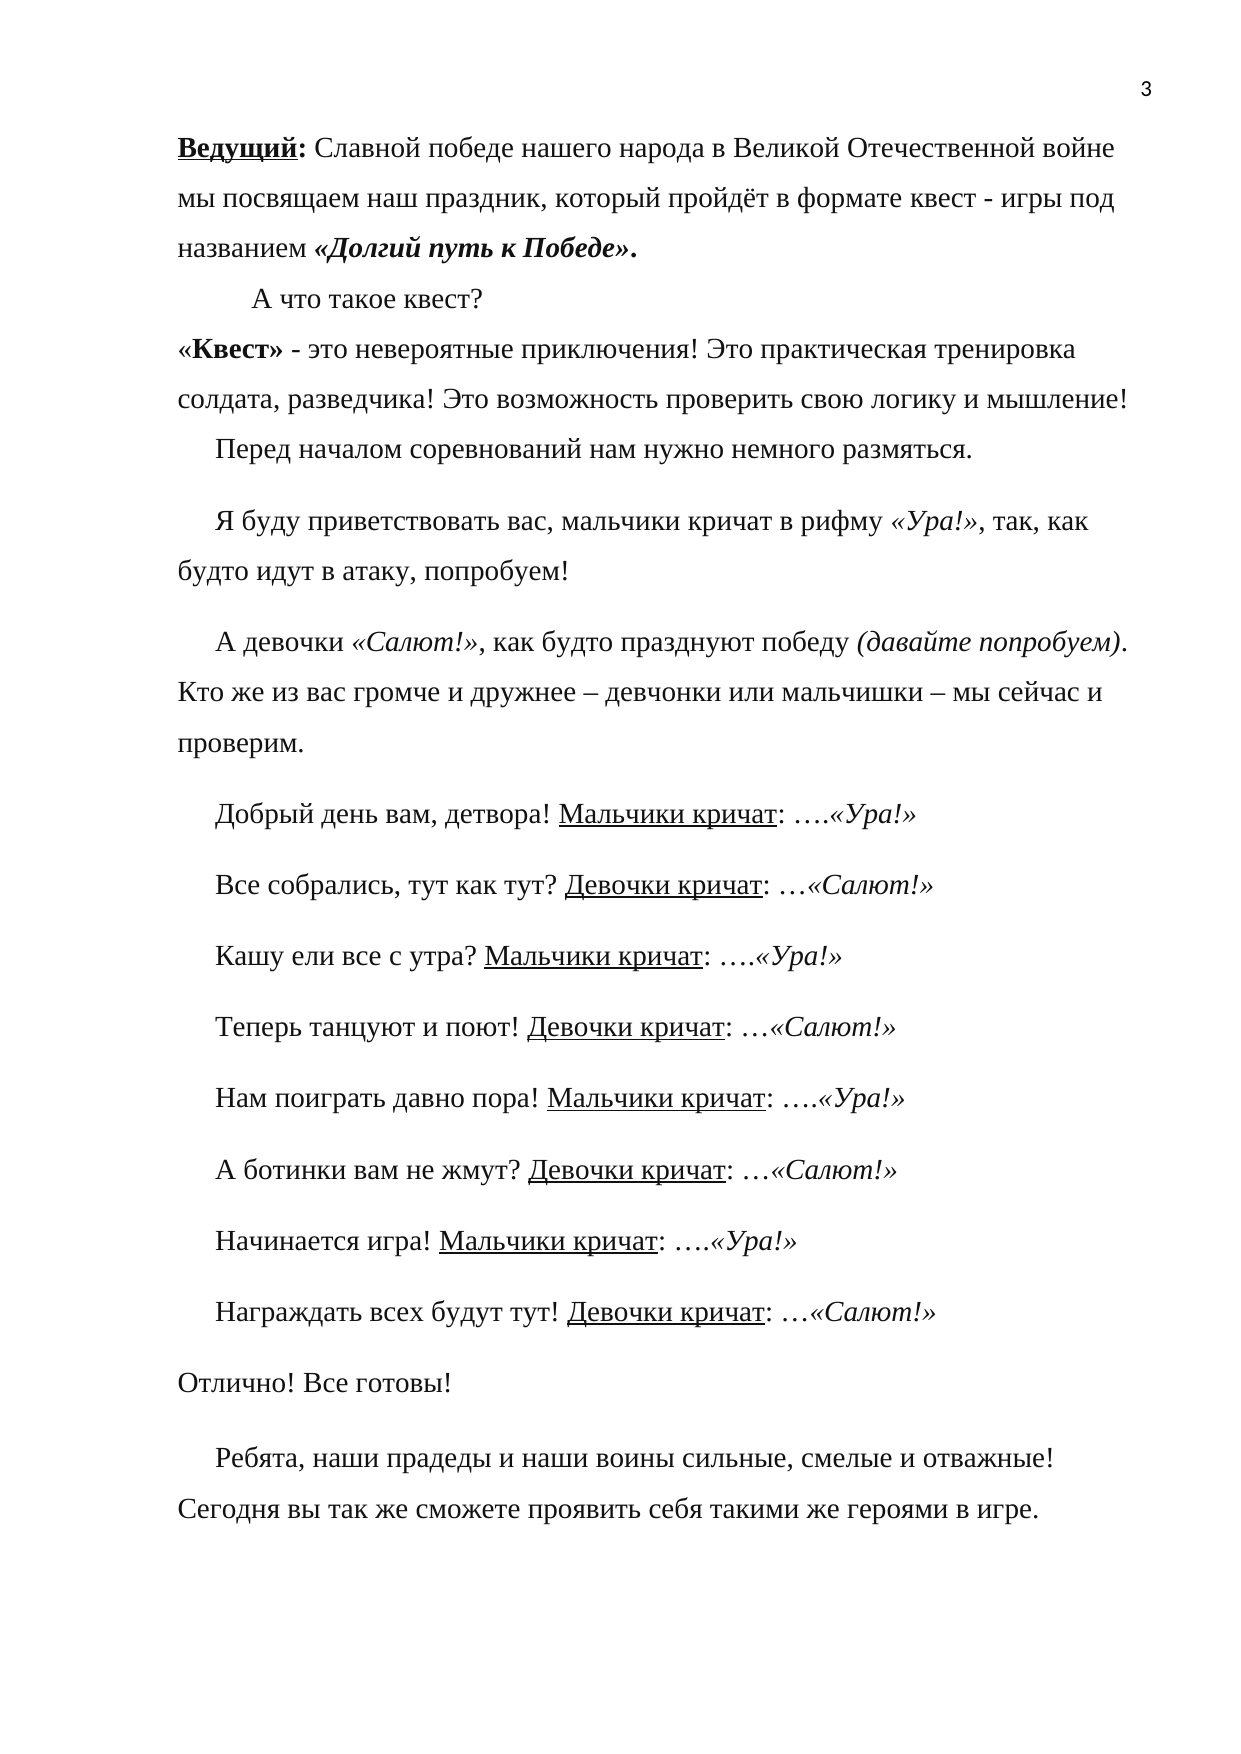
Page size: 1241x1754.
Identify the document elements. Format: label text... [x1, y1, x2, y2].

text Перед началом соревнований нам нужно немного размяться. [177, 432, 1152, 465]
text Теперь танцуют и поют! Девочки кричат: …«Салют!» [177, 1009, 1152, 1043]
text Нам поиграть давно пора! Мальчики кричат: ….«Ура!» [177, 1081, 1152, 1114]
text Отлично! Все готовы! [177, 1365, 1152, 1399]
text А девочки «Салют!», как будто празднуют победу (давайте попробуем). Кто же из вас громче и дружнее – девчонки или мальчишки – мы сейчас и проверим. [177, 624, 1152, 758]
text Добрый день вам, детвора! Мальчики кричат: ….«Ура!» [177, 796, 1152, 829]
text «Квест» - это невероятные приключения! Это практическая тренировка солдата, разведчика! Это возможность проверить свою логику и мышление! [177, 331, 1152, 415]
text А ботинки вам не жмут? Девочки кричат: …«Салют!» [177, 1152, 1152, 1185]
text А что такое квест? [177, 281, 1152, 314]
text Все собрались, тут как тут? Девочки кричат: …«Салют!» [177, 867, 1152, 901]
text Ребята, наши прадеды и наши воины сильные, смелые и отважные! Сегодня вы так же сможете проявить себя такими же героями в игре. [177, 1441, 1152, 1524]
text Ведущий: Славной победе нашего народа в Великой Отечественной войне мы посвящаем наш праздник, который пройдёт в формате квест - игры под названием «Долгий путь к Победе». [177, 130, 1152, 264]
text Я буду приветствовать вас, мальчики кричат в рифму «Ура!», так, как будто идут в атаку, попробуем! [177, 503, 1152, 587]
text Начинается игра! Мальчики кричат: ….«Ура!» [177, 1223, 1152, 1256]
text Кашу ели все с утра? Мальчики кричат: ….«Ура!» [177, 938, 1152, 972]
text Награждать всех будут тут! Девочки кричат: …«Салют!» [177, 1294, 1152, 1328]
